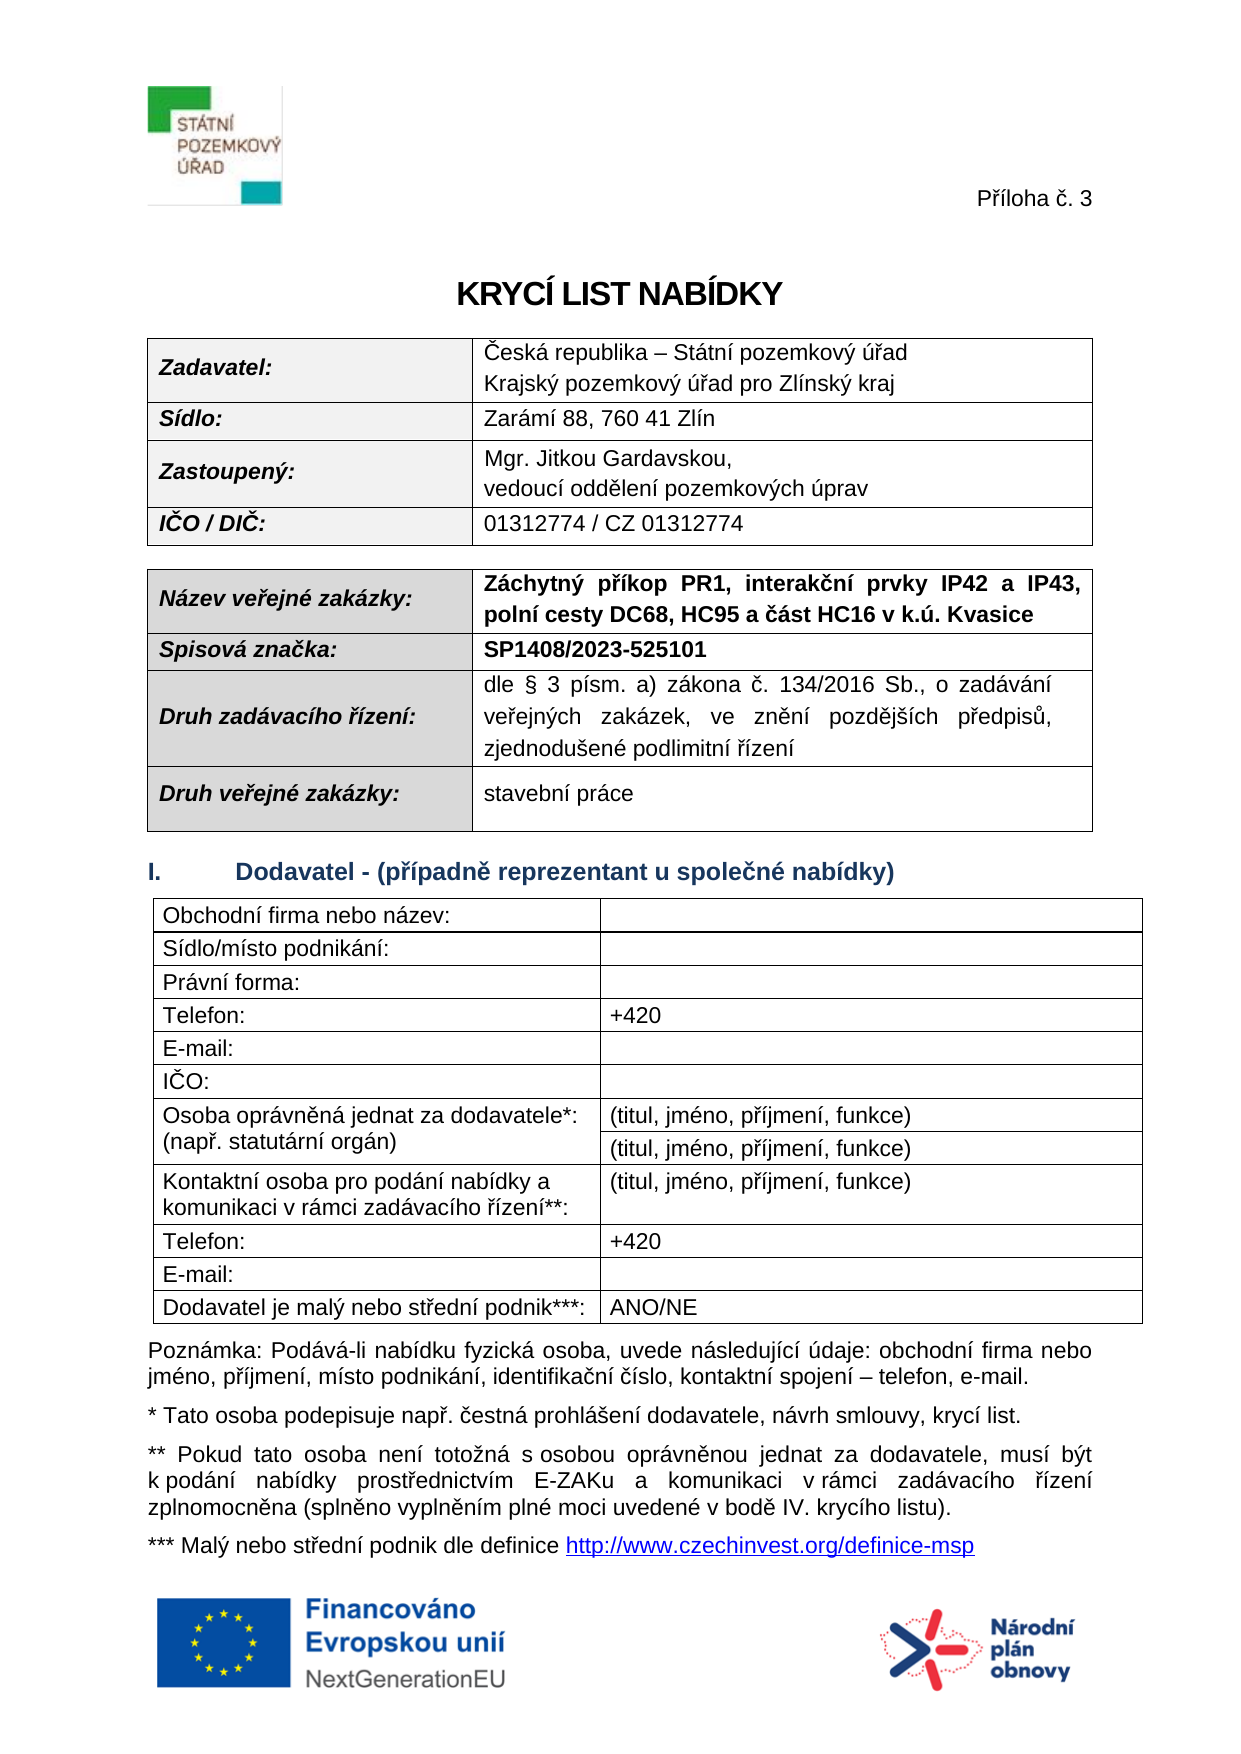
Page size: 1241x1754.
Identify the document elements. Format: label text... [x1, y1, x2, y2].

table_cell Druh zadávacího řízení: [148, 671, 472, 766]
table_cell Zarámí 88, 760 41 Zlín [473, 403, 1092, 439]
table_cell Telefon: [154, 1225, 600, 1257]
table_cell (titul, jméno, příjmení, funkce) [601, 1165, 1142, 1224]
table_cell [601, 1032, 1142, 1064]
table_cell Spisová značka: [148, 634, 472, 670]
table_cell (titul, jméno, příjmení, funkce) [601, 1099, 1142, 1131]
title Krycí list nabídky [148, 274, 1093, 313]
table_cell E-mail: [154, 1032, 600, 1064]
table_cell 01312774 / CZ 01312774 [473, 508, 1092, 544]
table_cell Osoba oprávněná jednat za dodavatele*: (např. statutární orgán) [154, 1099, 600, 1164]
table_header Obchodní firma nebo název: [154, 899, 600, 931]
table_cell IČO: [154, 1065, 600, 1098]
table_cell (titul, jméno, příjmení, funkce) [601, 1132, 1142, 1164]
table_cell [601, 966, 1142, 998]
table_cell [601, 1258, 1142, 1290]
table_cell Dodavatel je malý nebo střední podnik***: [154, 1291, 600, 1323]
table_cell Telefon: [154, 999, 600, 1031]
picture [864, 1584, 1092, 1720]
table_header [601, 899, 1142, 931]
table_cell +420 [601, 1225, 1142, 1257]
table_header Název veřejné zakázky: [148, 570, 472, 633]
table_cell [601, 933, 1142, 965]
table_cell +420 [601, 999, 1142, 1031]
text Poznámka: Podává-li nabídku fyzická osoba, uvede následující údaje: obchodní firma nebo jméno, příjmení, místo podnikání, identifikační číslo, kontaktní spojení – telefon, e-mail. [148, 1337, 1093, 1389]
table_cell Kontaktní osoba pro podání nabídky a komunikaci v rámci zadávacího řízení**: [154, 1165, 600, 1224]
table_header Záchytný příkop PR1, interakční prvky IP42 a IP43, polní cesty DC68, HC95 a část HC16 v k.ú. Kvasice [473, 570, 1092, 633]
table_cell Sídlo: [148, 403, 472, 439]
table_cell Sídlo/místo podnikání: [154, 933, 600, 965]
text ** Pokud tato osoba není totožná s osobou oprávněnou jednat za dodavatele, musí být k podání nabídky prostřednictvím E-ZAKu a komunikaci v rámci zadávacího řízení zplnomocněna (splněno vyplněním plné moci uvedené v bodě IV. krycího listu). [148, 1441, 1093, 1520]
table_header Zadavatel: [148, 339, 472, 402]
table_cell Druh veřejné zakázky: [148, 767, 472, 831]
table_cell stavební práce [473, 767, 1092, 831]
table_cell IČO / DIČ: [148, 508, 472, 544]
picture [147, 1584, 531, 1699]
table_cell SP1408/2023-525101 [473, 634, 1092, 670]
table_cell E-mail: [154, 1258, 600, 1290]
text *** Malý nebo střední podnik dle definice http://www.czechinvest.org/definice-msp [148, 1532, 1093, 1559]
table_cell Právní forma: [154, 966, 600, 998]
table_cell Zastoupený: [148, 441, 472, 507]
text * Tato osoba podepisuje např. čestná prohlášení dodavatele, návrh smlouvy, krycí list. [148, 1402, 1093, 1428]
subtitle Dodavatel - (případně reprezentant u společné nabídky) [148, 857, 1093, 886]
table_cell dle § 3 písm. a) zákona č. 134/2016 Sb., o zadávání veřejných zakázek, ve znění pozdějších předpisů, zjednodušené podlimitní řízení [473, 671, 1092, 766]
table_cell [601, 1065, 1142, 1098]
table_cell ANO/NE [601, 1291, 1142, 1323]
picture [147, 86, 284, 207]
table_cell Mgr. Jitkou Gardavskou, vedoucí oddělení pozemkových úprav [473, 441, 1092, 507]
table_header Česká republika – Státní pozemkový úřad Krajský pozemkový úřad pro Zlínský kraj [473, 339, 1092, 402]
